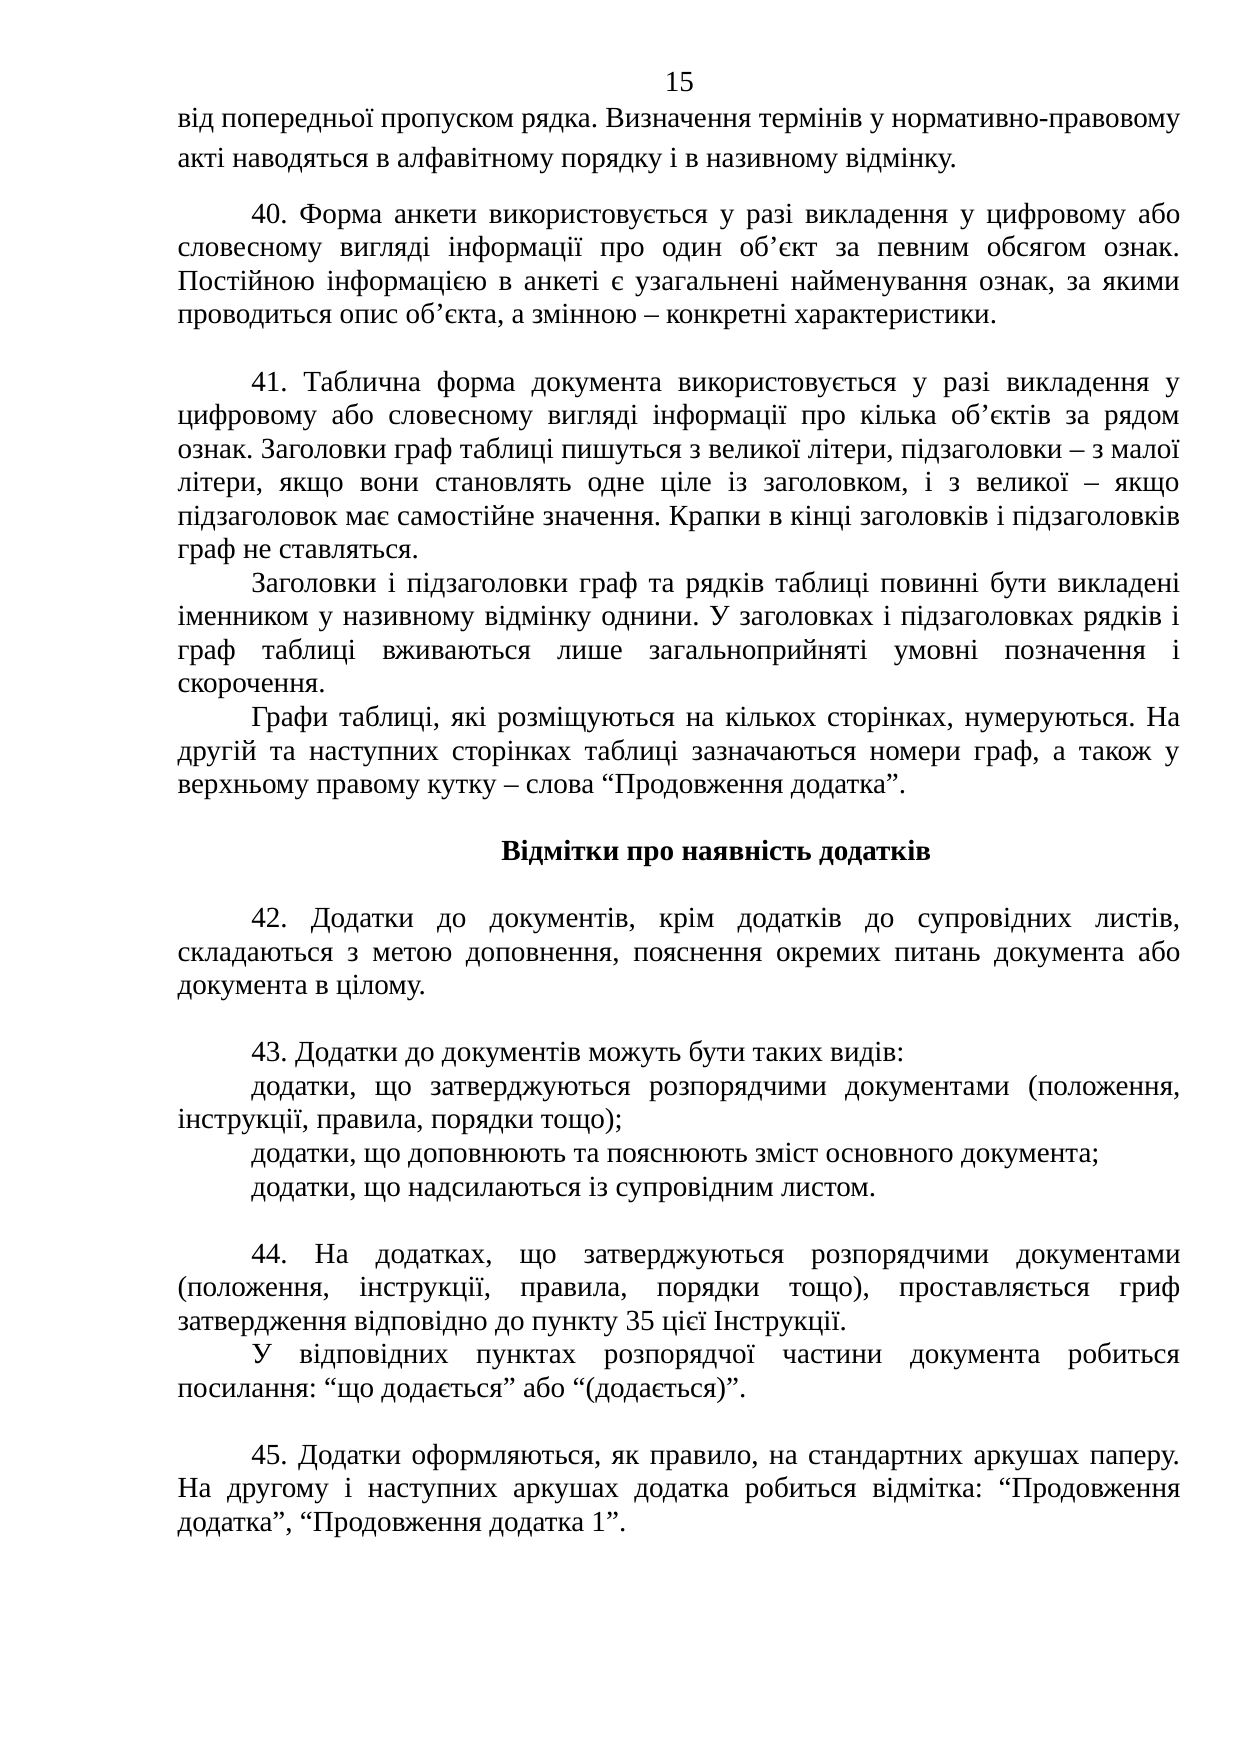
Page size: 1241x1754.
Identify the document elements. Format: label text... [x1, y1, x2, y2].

text 43. Додатки до документів можуть бути таких видів: [177, 1034, 1181, 1068]
text 44. На додатках, що затверджуються розпорядчими документами (положення, інструкції, правила, порядки тощо), проставляється гриф затвердження відповідно до пункту 35 цієї Інструкції. [177, 1236, 1181, 1336]
text 40. Форма анкети використовується у разі викладення у цифровому або словесному вигляді інформації про один об’єкт за певним обсягом ознак. Постійною інформацією в анкеті є узагальнені найменування ознак, за якими проводиться опис об’єкта, а змінною – конкретні характеристики. [177, 196, 1181, 330]
text 41. Таблична форма документа використовується у разі викладення у цифровому або словесному вигляді інформації про кілька об’єктів за рядом ознак. Заголовки граф таблиці пишуться з великої літери, підзаголовки – з малої літери, якщо вони становлять одне ціле із заголовком, і з великої – якщо підзаголовок має самостійне значення. Крапки в кінці заголовків і підзаголовків граф не ставляться. [177, 364, 1181, 565]
text додатки, що доповнюють та пояснюють зміст основного документа; [177, 1135, 1181, 1169]
text Графи таблиці, які розміщуються на кількох сторінках, нумеруються. На другій та наступних сторінках таблиці зазначаються номери граф, а також у верхньому правому кутку – слова “Продовження додатка”. [177, 699, 1181, 800]
text 45. Додатки оформляються, як правило, на стандартних аркушах паперу. На другому і наступних аркушах додатка робиться відмітка: “Продовження додатка”, “Продовження додатка 1”. [177, 1437, 1181, 1538]
text У відповідних пунктах розпорядчої частини документа робиться посилання: “що додається” або “(додається)”. [177, 1336, 1181, 1403]
text додатки, що надсилаються із супровідним листом. [177, 1169, 1181, 1202]
text Заголовки і підзаголовки граф та рядків таблиці повинні бути викладені іменником у називному відмінку однини. У заголовках і підзаголовках рядків і граф таблиці вживаються лише загальноприйняті умовні позначення і скорочення. [177, 565, 1181, 699]
text додатки, що затверджуються розпорядчими документами (положення, інструкції, правила, порядки тощо); [177, 1068, 1181, 1135]
text 42. Додатки до документів, крім додатків до супровідних листів, складаються з метою доповнення, пояснення окремих питань документа або документа в цілому. [177, 900, 1181, 1001]
subtitle Відмітки про наявність додатків [177, 833, 1181, 867]
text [177, 100, 1181, 174]
